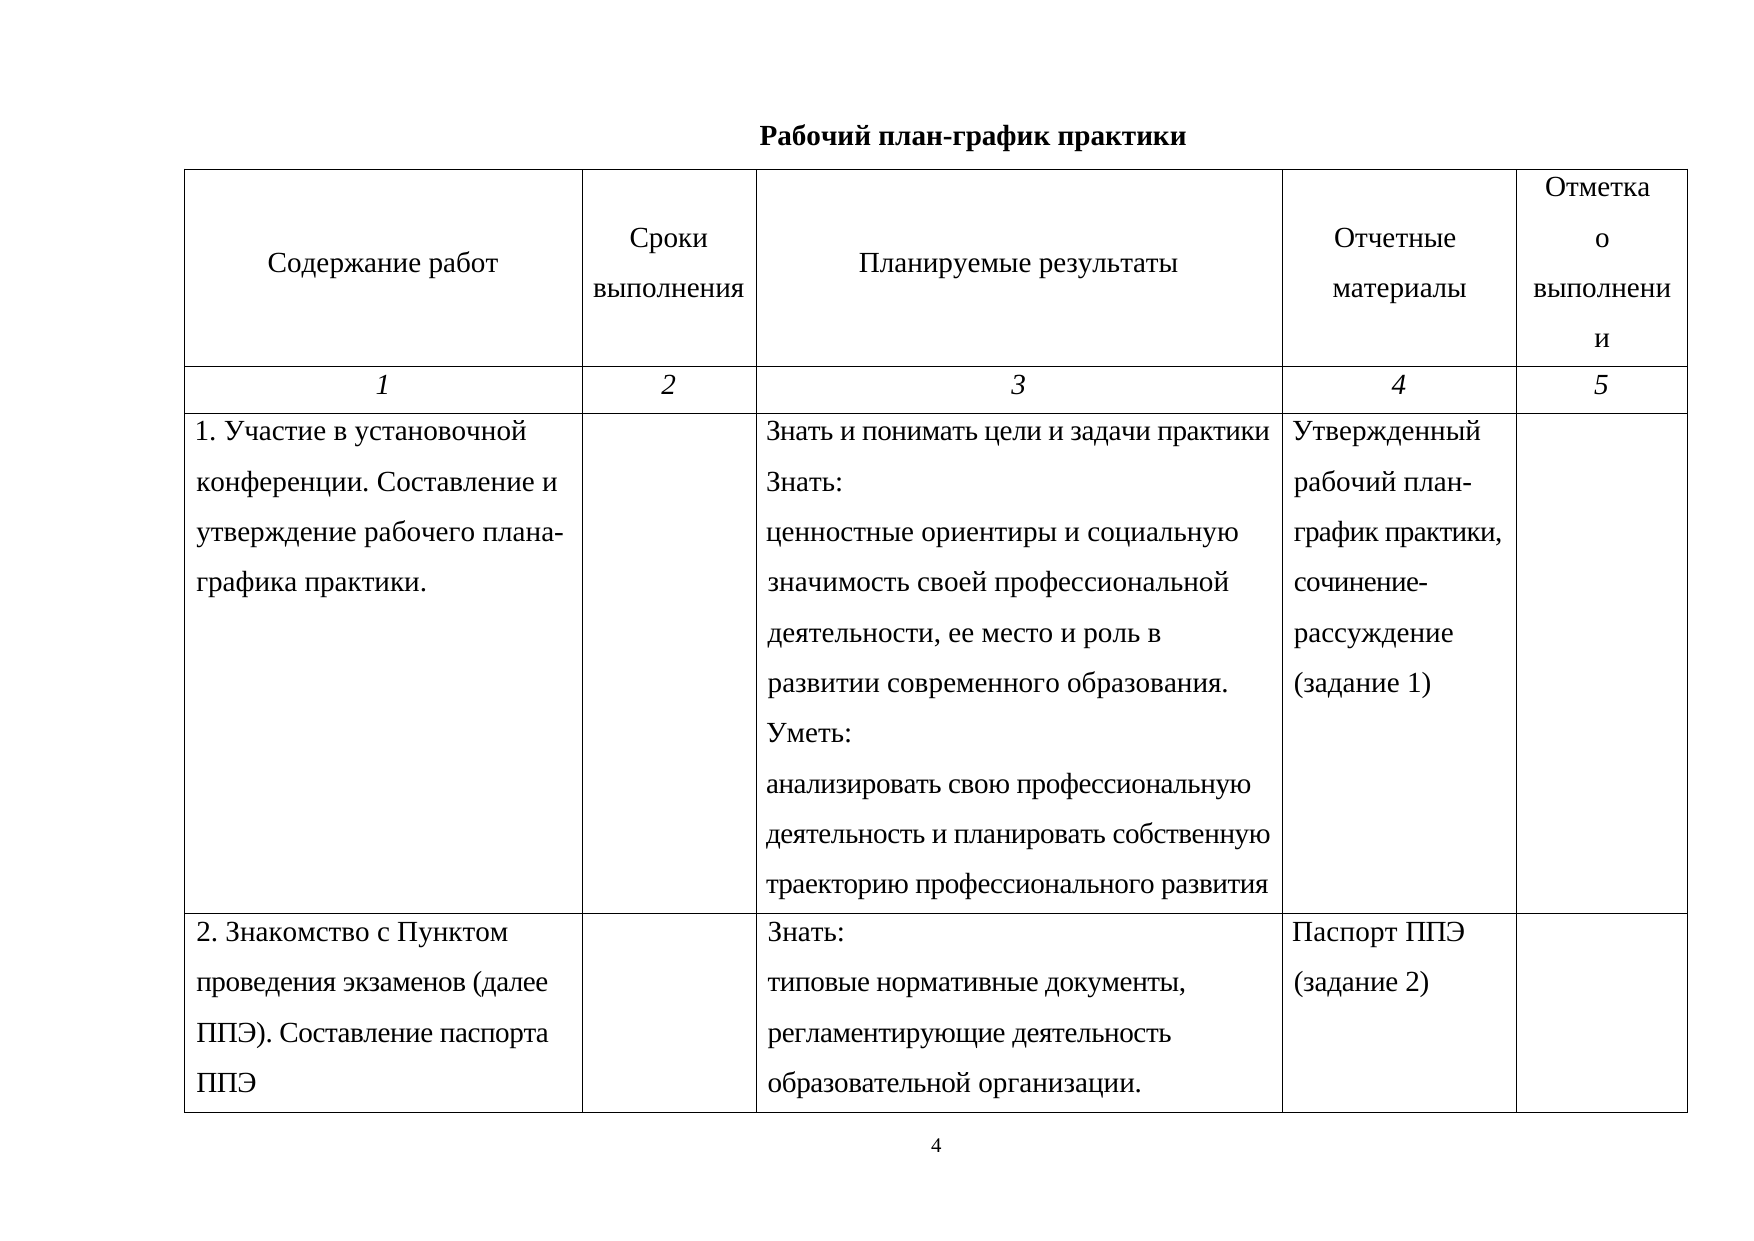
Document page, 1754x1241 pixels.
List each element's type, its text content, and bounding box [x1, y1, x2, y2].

table_header Планируемые результаты [757, 170, 1282, 366]
table_cell 2 [583, 367, 756, 412]
table_cell 3 [757, 367, 1282, 412]
table_cell [1517, 414, 1687, 913]
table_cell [757, 914, 1282, 1112]
table_cell 5 [1517, 367, 1687, 412]
table_cell 4 [1283, 367, 1516, 412]
table_header Содержание работ [185, 170, 582, 366]
table_header Отчетные материалы [1283, 170, 1516, 366]
table_cell [583, 414, 756, 913]
table_cell [1517, 914, 1687, 1112]
table_cell 1 [185, 367, 582, 412]
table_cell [1283, 914, 1516, 1112]
table_cell 1. Участие в установочной конференции. Составление и утверждение рабочего плана-графика практики. [185, 414, 582, 913]
table_cell Утвержденный рабочий план-график практики, сочинение-рассуждение (задание 1) [1283, 414, 1516, 913]
table_header Сроки выполнения [583, 170, 756, 366]
table_cell Знать и понимать цели и задачи практики Знать: ценностные ориентиры и социальную значимость своей профессиональной деятельности, ее место и роль в развитии современного образования. Уметь: анализировать свою профессиональную деятельность и планировать собственную траекторию профессионального развития [757, 414, 1282, 913]
table_cell [583, 914, 756, 1112]
text Рабочий план-график практики [177, 118, 1695, 152]
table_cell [185, 914, 582, 1112]
table_header Отметка о выполнении [1517, 170, 1687, 366]
